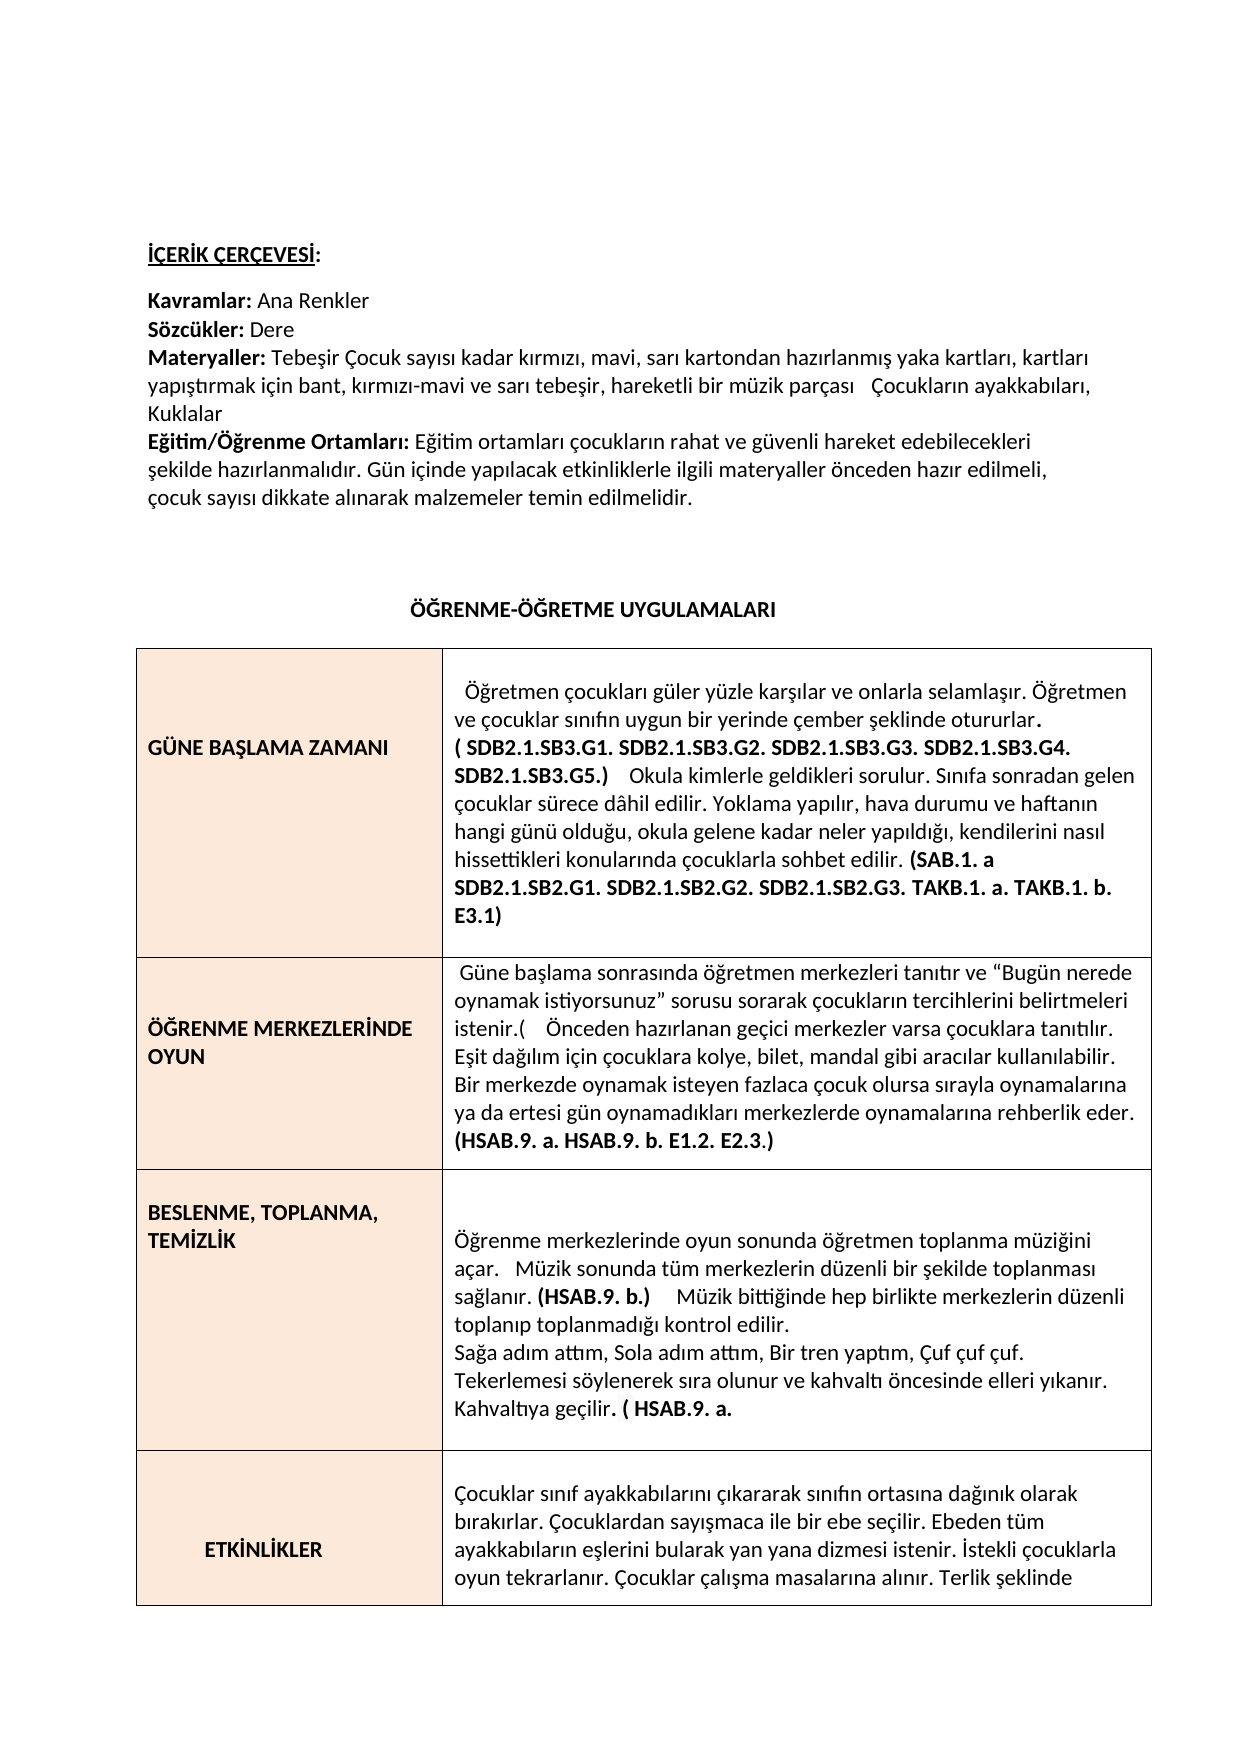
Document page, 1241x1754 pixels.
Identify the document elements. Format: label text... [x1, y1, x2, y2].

table_cell BESLENME, TOPLANMA, TEMİZLİK [137, 1170, 442, 1450]
table_cell Öğrenme merkezlerinde oyun sonunda öğretmen toplanma müziğini açar. Müzik sonunda tüm merkezlerin düzenli bir şekilde toplanması sağlanır. (HSAB.9. b.) Müzik bittiğinde hep birlikte merkezlerin düzenli toplanıp toplanmadığı kontrol edilir. Sağa adım attım, Sola adım attım, Bir tren yaptım, Çuf çuf çuf. Tekerlemesi söylenerek sıra olunur ve kahvaltı öncesinde elleri yıkanır. Kahvaltıya geçilir. ( HSAB.9. a. [443, 1170, 1151, 1450]
table_cell ÖĞRENME MERKEZLERİNDE OYUN [137, 958, 442, 1169]
table_cell Güne başlama sonrasında öğretmen merkezleri tanıtır ve “Bugün nerede oynamak istiyorsunuz” sorusu sorarak çocukların tercihlerini belirtmeleri istenir.( Önceden hazırlanan geçici merkezler varsa çocuklara tanıtılır. Eşit dağılım için çocuklara kolye, bilet, mandal gibi aracılar kullanılabilir. Bir merkezde oynamak isteyen fazlaca çocuk olursa sırayla oynamalarına ya da ertesi gün oynamadıkları merkezlerde oynamalarına rehberlik eder. (HSAB.9. a. HSAB.9. b. E1.2. E2.3.) [443, 958, 1151, 1169]
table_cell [443, 1451, 1151, 1605]
text ÖĞRENME-ÖĞRETME UYGULAMALARI [148, 595, 1093, 623]
text İÇERİK ÇERÇEVESİ: [148, 240, 1093, 268]
table_cell ETKİNLİKLER [137, 1451, 442, 1605]
text Eğitim/Öğrenme Ortamları: Eğitim ortamları çocukların rahat ve güvenli hareket edebilecekleri şekilde hazırlanmalıdır. Gün içinde yapılacak etkinliklerle ilgili materyaller önceden hazır edilmeli, çocuk sayısı dikkate alınarak malzemeler temin edilmelidir. [148, 427, 1093, 511]
text Sözcükler: Dere [148, 315, 1093, 343]
table_header Öğretmen çocukları güler yüzle karşılar ve onlarla selamlaşır. Öğretmen ve çocuklar sınıfın uygun bir yerinde çember şeklinde otururlar.( SDB2.1.SB3.G1. SDB2.1.SB3.G2. SDB2.1.SB3.G3. SDB2.1.SB3.G4. SDB2.1.SB3.G5.) Okula kimlerle geldikleri sorulur. Sınıfa sonradan gelen çocuklar sürece dâhil edilir. Yoklama yapılır, hava durumu ve haftanın hangi günü olduğu, okula gelene kadar neler yapıldığı, kendilerini nasıl hissettikleri konularında çocuklarla sohbet edilir. (SAB.1. a SDB2.1.SB2.G1. SDB2.1.SB2.G2. SDB2.1.SB2.G3. TAKB.1. a. TAKB.1. b. E3.1) [443, 649, 1151, 957]
text Materyaller: Tebeşir Çocuk sayısı kadar kırmızı, mavi, sarı kartondan hazırlanmış yaka kartları, kartları yapıştırmak için bant, kırmızı-mavi ve sarı tebeşir, hareketli bir müzik parçası Çocukların ayakkabıları, Kuklalar [148, 343, 1093, 427]
table_header GÜNE BAŞLAMA ZAMANI [137, 649, 442, 957]
text Kavramlar: Ana Renkler [148, 287, 1093, 315]
